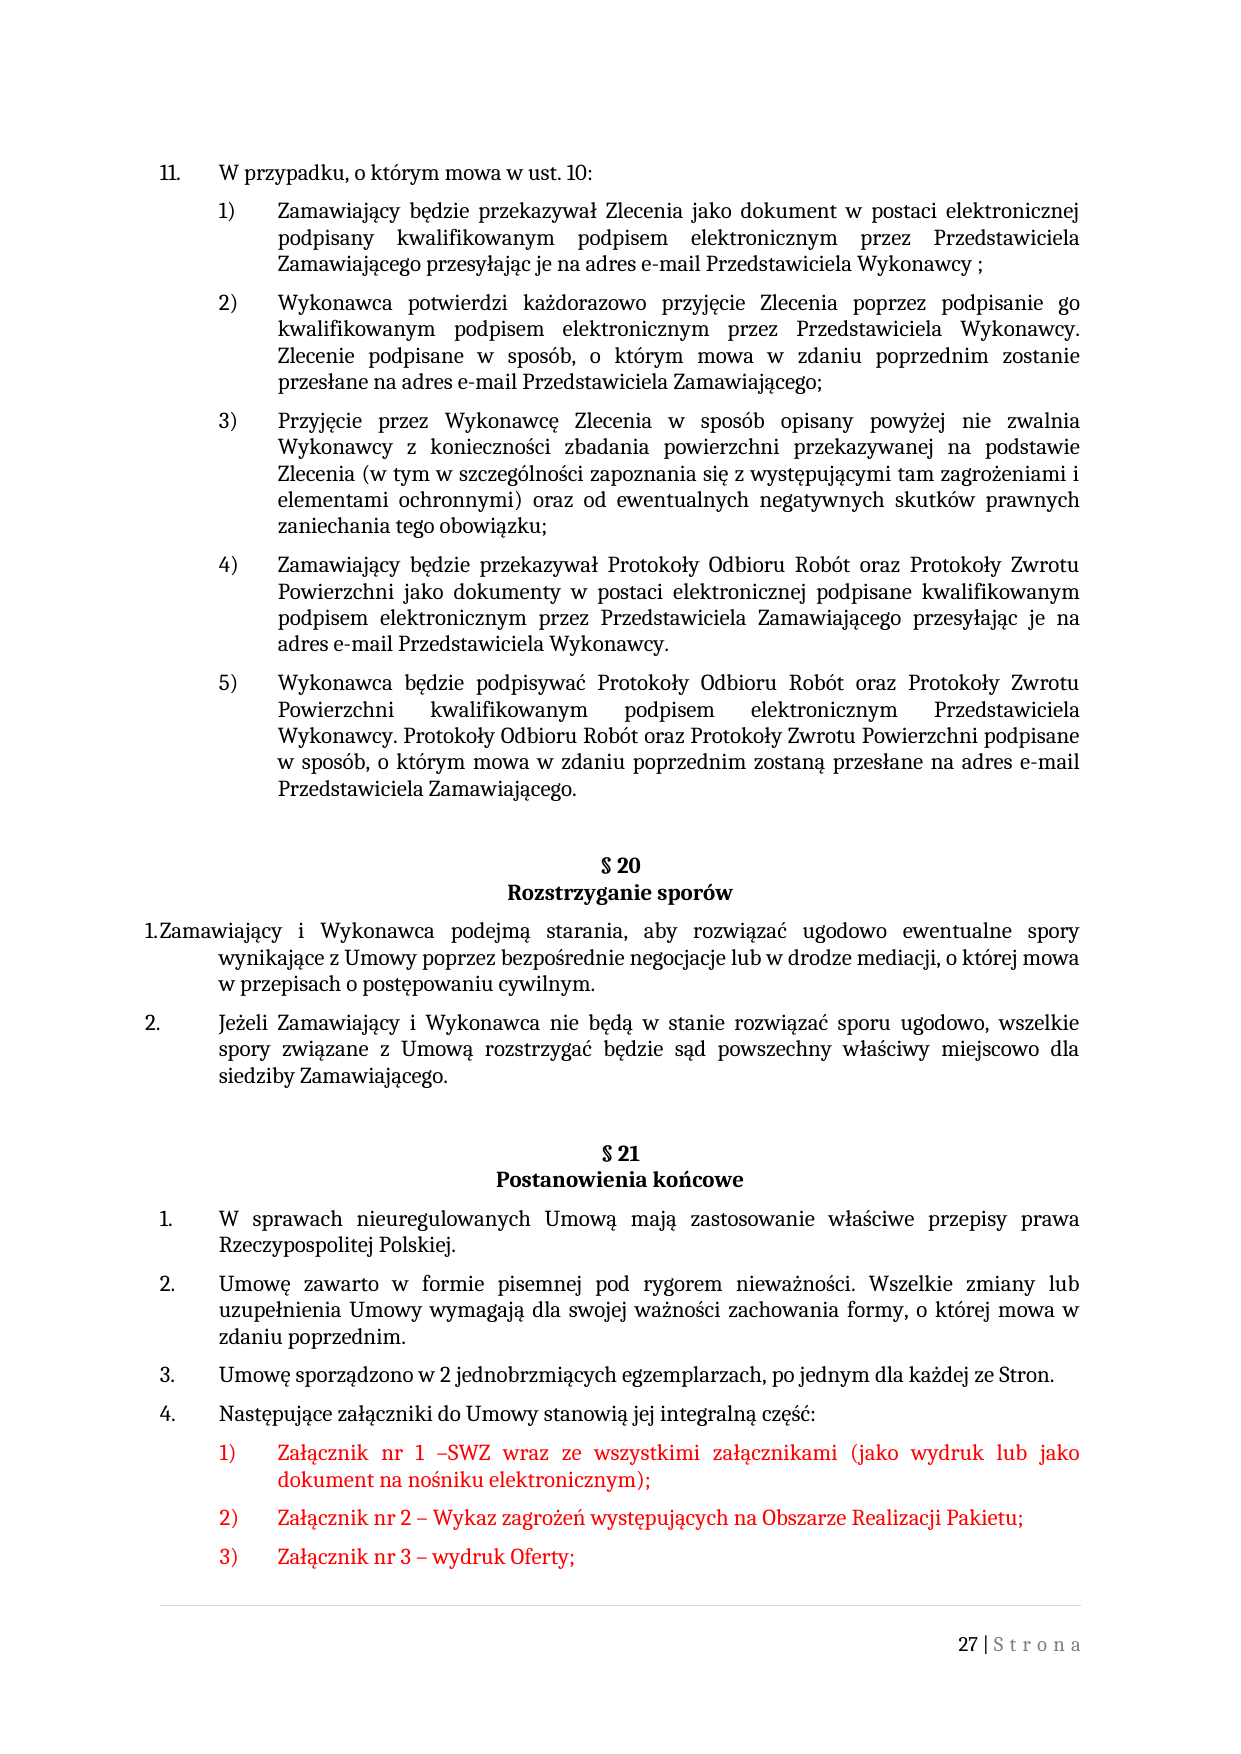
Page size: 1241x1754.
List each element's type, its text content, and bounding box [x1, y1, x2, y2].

list Załącznik nr 3 – wydruk Oferty; [219, 1544, 1081, 1570]
text 2) Wykonawca potwierdzi każdorazowo przyjęcie Zlecenia poprzez podpisanie go kwalifikowanym podpisem elektronicznym przez Przedstawiciela Wykonawcy. Zlecenie podpisane w sposób, o którym mowa w zdaniu poprzednim zostanie przesłane na adres e-mail Przedstawiciela Zamawiającego; [218, 290, 1081, 395]
list Następujące załączniki do Umowy stanowią jej integralną część: [159, 1401, 1081, 1427]
list Zamawiający i Wykonawca podejmą starania, aby rozwiązać ugodowo ewentualne spory wynikające z Umowy poprzez bezpośrednie negocjacje lub w drodze mediacji, o której mowa w przepisach o postępowaniu cywilnym. [145, 918, 1081, 997]
text § 21 Postanowienia końcowe [159, 1140, 1081, 1193]
list Załącznik nr 1 –SWZ wraz ze wszystkimi załącznikami (jako wydruk lub jako dokument na nośniku elektronicznym); [219, 1440, 1081, 1493]
list Umowę sporządzono w 2 jednobrzmiących egzemplarzach, po jednym dla każdej ze Stron. [159, 1362, 1081, 1389]
text 3) Przyjęcie przez Wykonawcę Zlecenia w sposób opisany powyżej nie zwalnia Wykonawcy z konieczności zbadania powierzchni przekazywanej na podstawie Zlecenia (w tym w szczególności zapoznania się z występującymi tam zagrożeniami i elementami ochronnymi) oraz od ewentualnych negatywnych skutków prawnych zaniechania tego obowiązku; [218, 408, 1081, 539]
list W sprawach nieuregulowanych Umową mają zastosowanie właściwe przepisy prawa Rzeczypospolitej Polskiej. [159, 1206, 1081, 1258]
list Jeżeli Zamawiający i Wykonawca nie będą w stanie rozwiązać sporu ugodowo, wszelkie spory związane z Umową rozstrzygać będzie sąd powszechny właściwy miejscowo dla siedziby Zamawiającego. [145, 1010, 1081, 1089]
text 4) Zamawiający będzie przekazywał Protokoły Odbioru Robót oraz Protokoły Zwrotu Powierzchni jako dokumenty w postaci elektronicznej podpisane kwalifikowanym podpisem elektronicznym przez Przedstawiciela Zamawiającego przesyłając je na adres e-mail Przedstawiciela Wykonawcy. [218, 552, 1081, 657]
text § 20 Rozstrzyganie sporów [159, 853, 1081, 906]
list Załącznik nr 2 – Wykaz zagrożeń występujących na Obszarze Realizacji Pakietu; [219, 1505, 1081, 1532]
text 5) Wykonawca będzie podpisywać Protokoły Odbioru Robót oraz Protokoły Zwrotu Powierzchni kwalifikowanym podpisem elektronicznym Przedstawiciela Wykonawcy. Protokoły Odbioru Robót oraz Protokoły Zwrotu Powierzchni podpisane w sposób, o którym mowa w zdaniu poprzednim zostaną przesłane na adres e-mail Przedstawiciela Zamawiającego. [218, 670, 1081, 802]
list W przypadku, o którym mowa w ust. 10: [159, 159, 1081, 186]
list Umowę zawarto w formie pisemnej pod rygorem nieważności. Wszelkie zmiany lub uzupełnienia Umowy wymagają dla swojej ważności zachowania formy, o której mowa w zdaniu poprzednim. [159, 1271, 1081, 1350]
text 1) Zamawiający będzie przekazywał Zlecenia jako dokument w postaci elektronicznej podpisany kwalifikowanym podpisem elektronicznym przez Przedstawiciela Zamawiającego przesyłając je na adres e-mail Przedstawiciela Wykonawcy ; [218, 198, 1081, 277]
